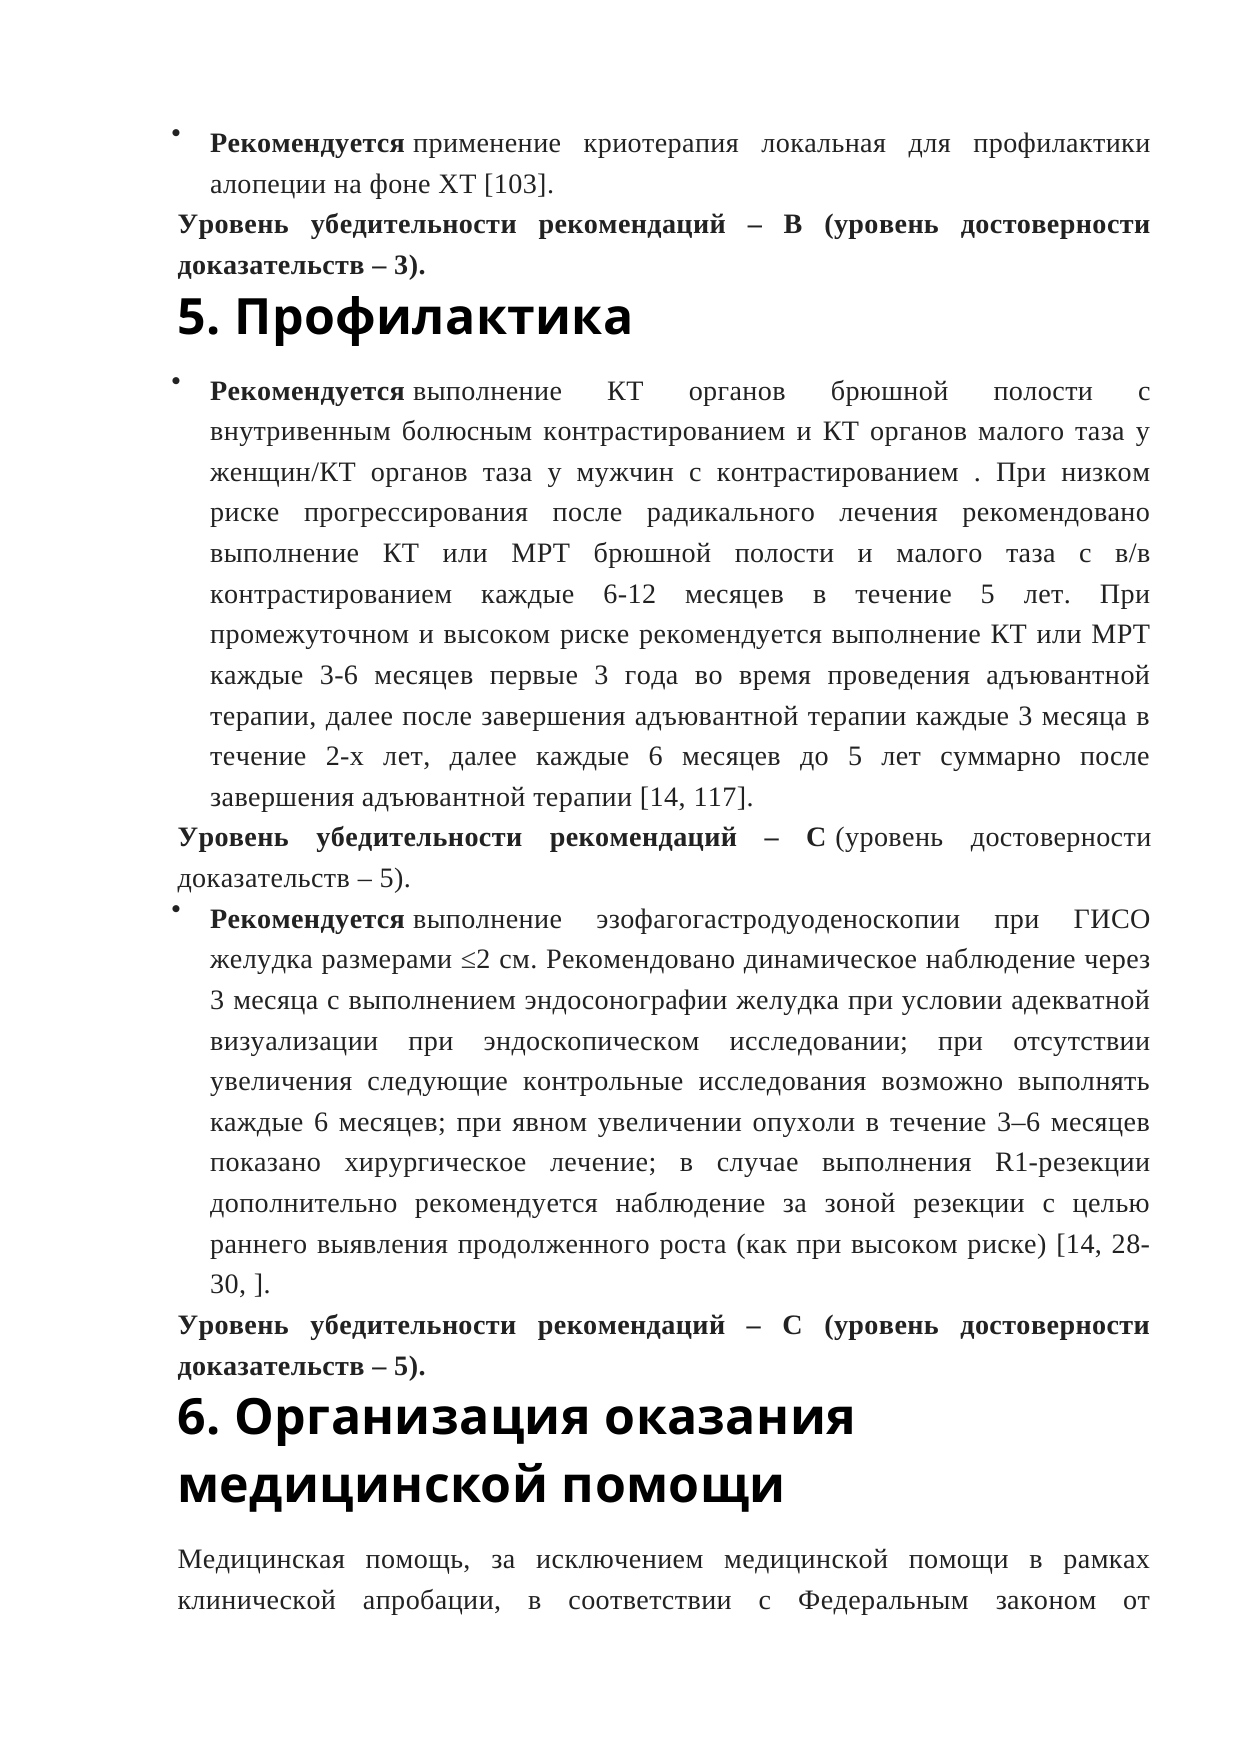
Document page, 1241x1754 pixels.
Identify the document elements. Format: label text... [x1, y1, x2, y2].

text Уровень убедительности рекомендаций – С (уровень достоверности доказательств – 5). [177, 812, 1152, 893]
text Уровень убедительности рекомендаций – В (уровень достоверности доказательств – 3). [177, 199, 1152, 281]
text 6. Организация оказания медицинской помощи [177, 1381, 1152, 1517]
list Рекомендуется выполнение эзофагогастродуоденоскопии при ГИСО желудка размерами ≤2 см. Рекомендовано динамическое наблюдение через 3 месяца с выполнением эндосонографии желудка при условии адекватной визуализации при эндоскопическом исследовании; при отсутствии увеличения следующие контрольные исследования возможно выполнять каждые 6 месяцев; при явном увеличении опухоли в течение 3–6 месяцев показано хирургическое лечение; в случае выполнения R1-резекции дополнительно рекомендуется наблюдение за зоной резекции с целью раннего выявления продолженного роста (как при высоком риске) [14, 28-30, ]. [172, 893, 1152, 1300]
text Уровень убедительности рекомендаций – С (уровень достоверности доказательств – 5). [177, 1300, 1152, 1381]
text 5. Профилактика [177, 281, 1152, 349]
list Рекомендуется выполнение КТ органов брюшной полости с внутривенным болюсным контрастированием и КТ органов малого таза у женщин/КТ органов таза у мужчин с контрастированием . При низком риске прогрессирования после радикального лечения рекомендовано выполнение КТ или МРТ брюшной полости и малого таза с в/в контрастированием каждые 6-12 месяцев в течение 5 лет. При промежуточном и высоком риске рекомендуется выполнение КТ или МРТ каждые 3-6 месяцев первые 3 года во время проведения адъювантной терапии, далее после завершения адъювантной терапии каждые 3 месяца в течение 2-х лет, далее каждые 6 месяцев до 5 лет суммарно после завершения адъювантной терапии [14, 117]. [172, 365, 1152, 812]
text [177, 1534, 1152, 1615]
list Рекомендуется применение криотерапия локальная для профилактики алопеции на фоне ХТ [103]. [172, 118, 1152, 199]
